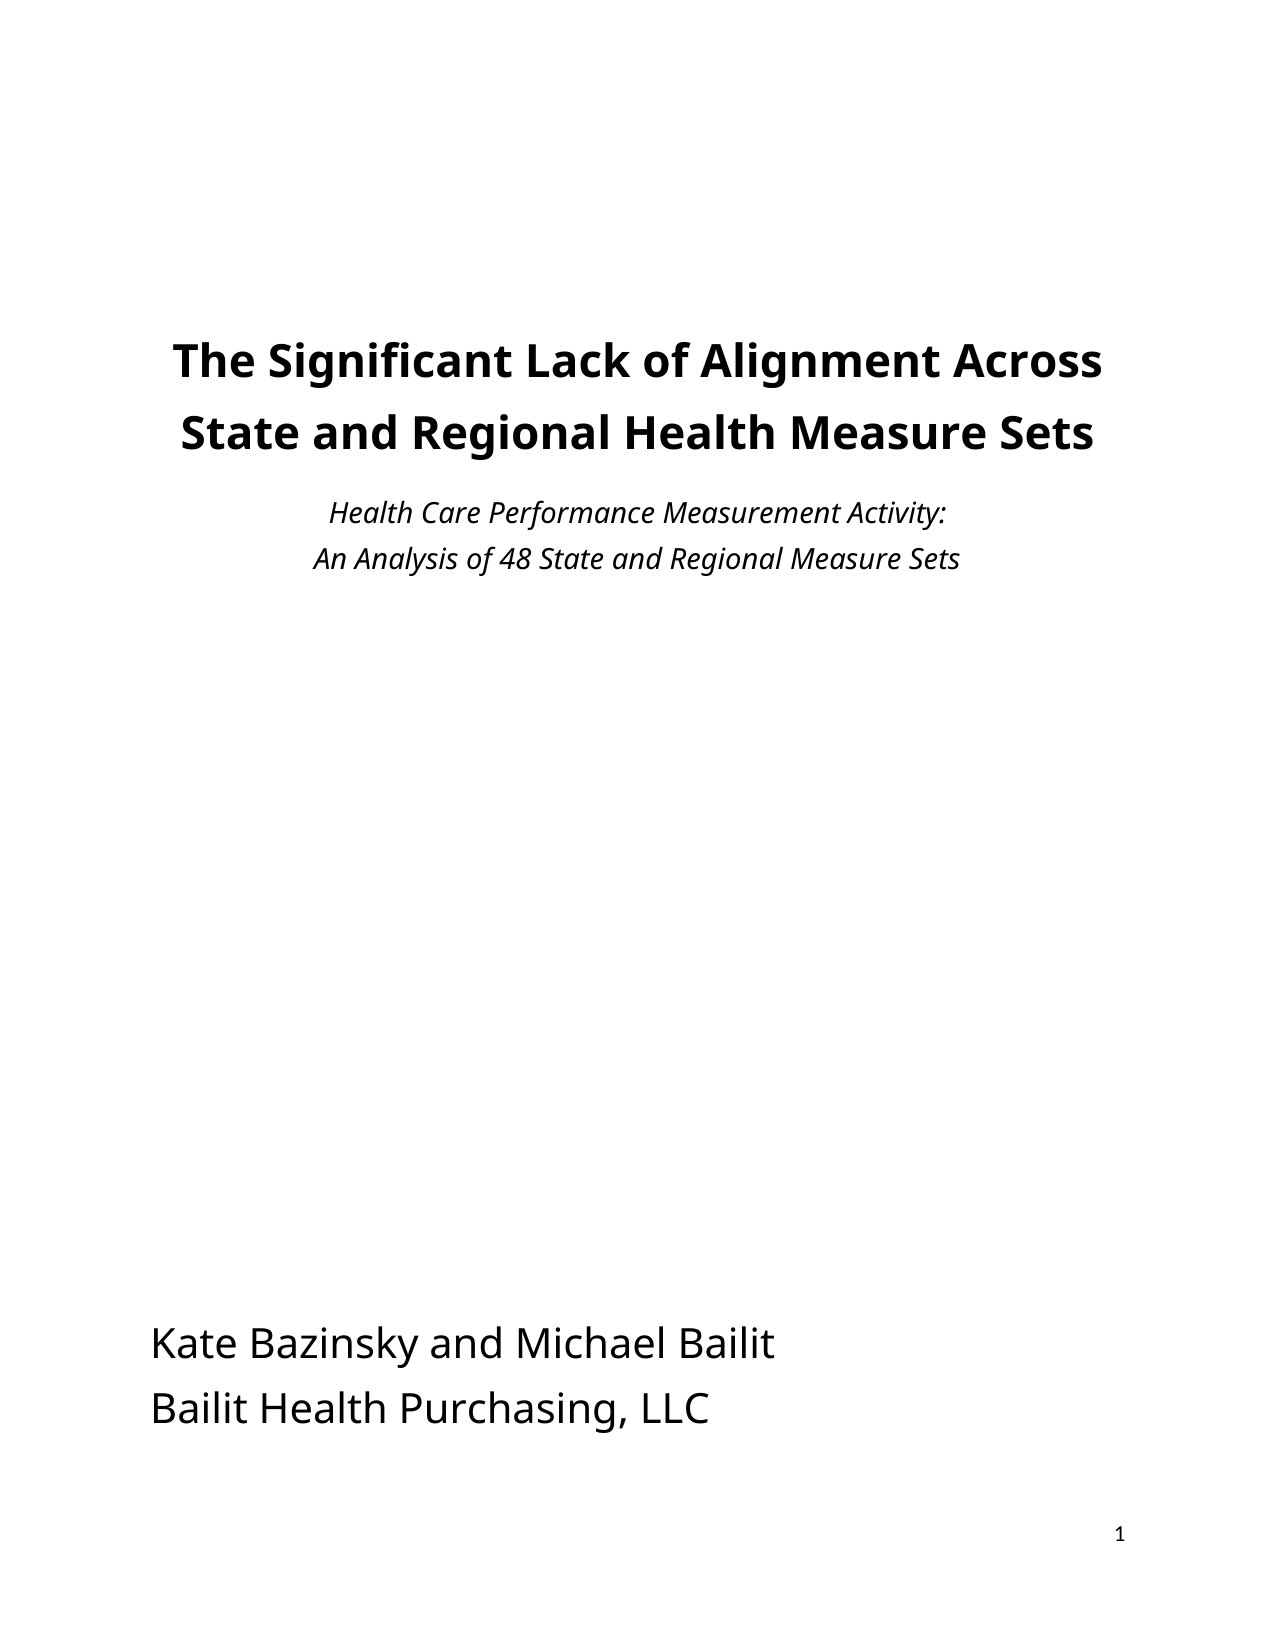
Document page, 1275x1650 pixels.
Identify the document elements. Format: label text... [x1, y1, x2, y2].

text Bailit Health Purchasing, LLC [150, 1379, 1125, 1436]
text The Significant Lack of Alignment Across State and Regional Health Measure Sets [150, 329, 1125, 463]
text Kate Bazinsky and Michael Bailit [150, 1314, 1125, 1371]
text An Analysis of 48 State and Regional Measure Sets [150, 538, 1125, 578]
text Health Care Performance Measurement Activity: [150, 493, 1125, 532]
